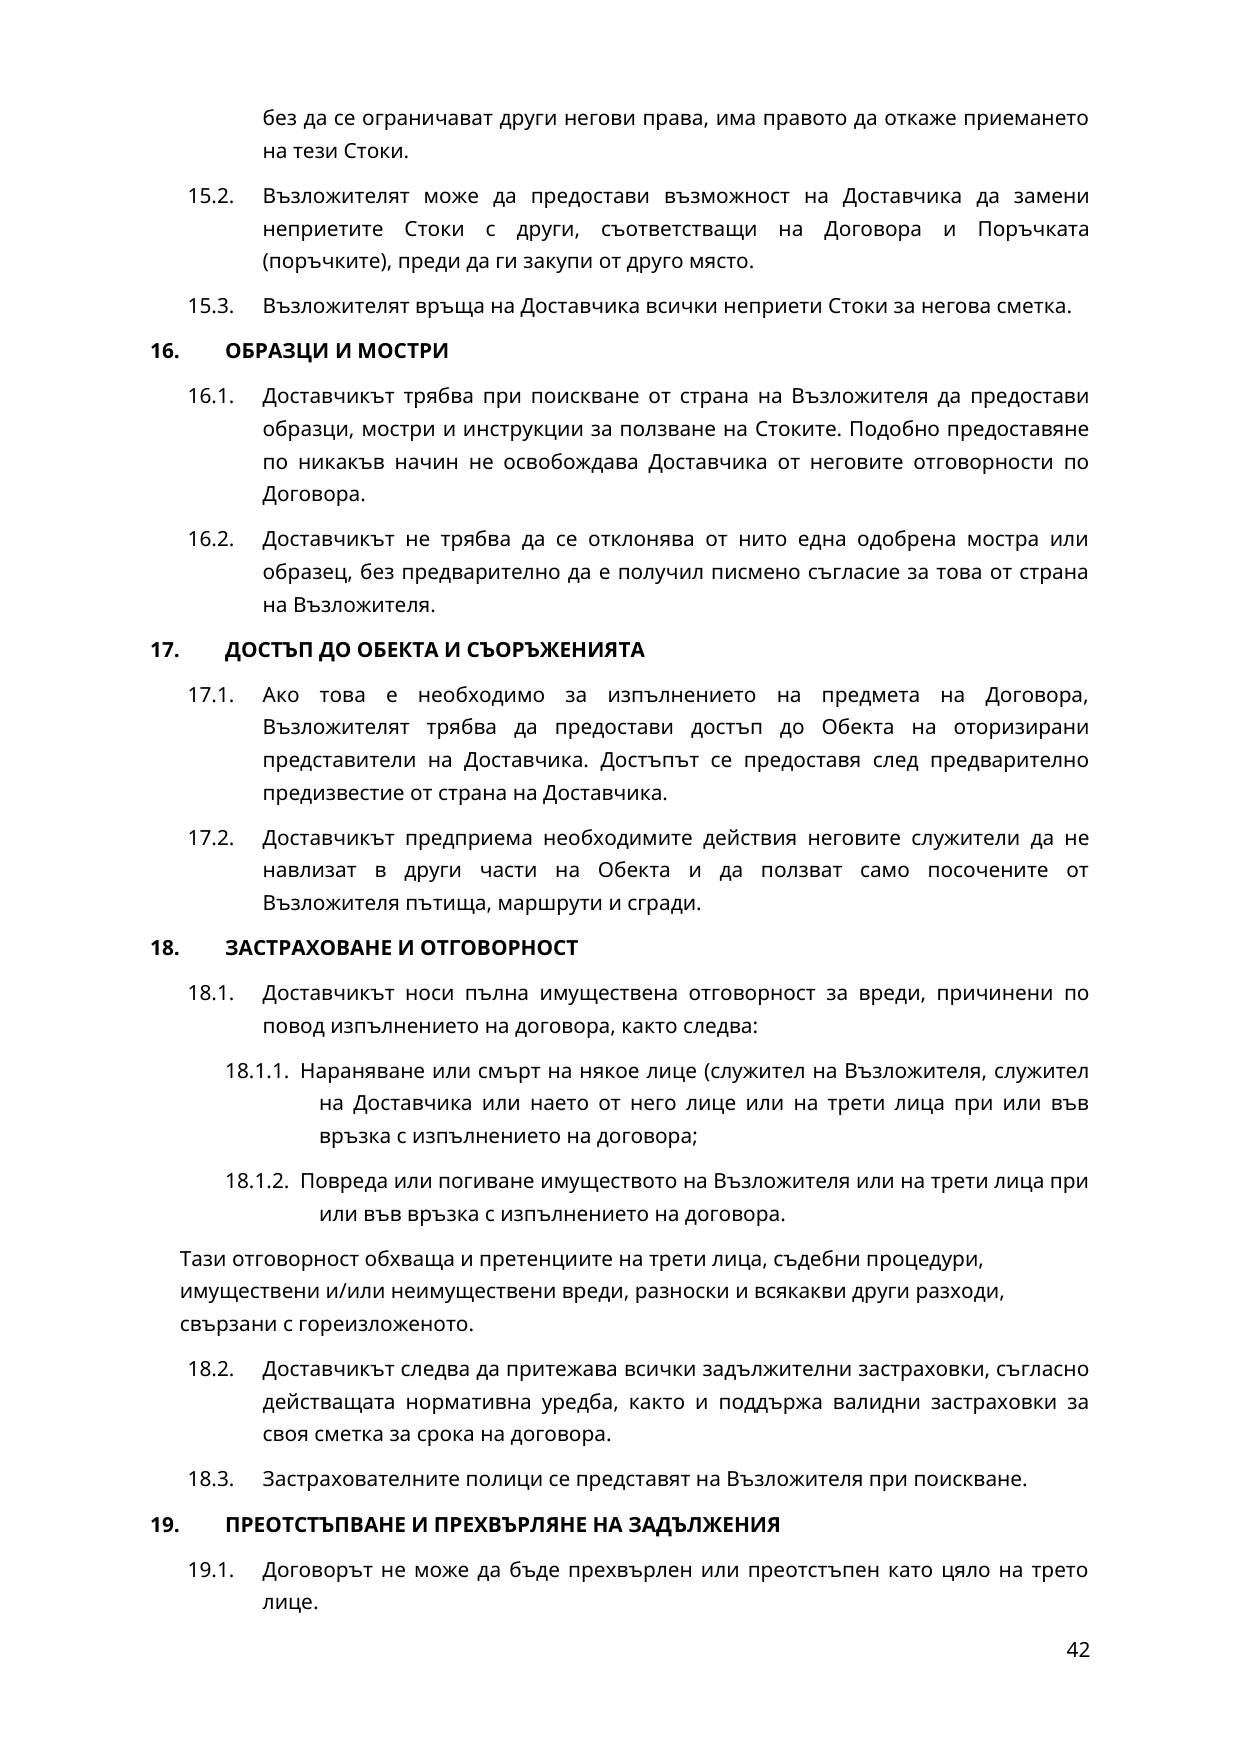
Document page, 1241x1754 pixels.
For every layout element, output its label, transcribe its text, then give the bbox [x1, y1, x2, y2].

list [187, 103, 1090, 164]
list Застрахователните полици се представят на Възложителя при поискване. [187, 1464, 1090, 1493]
list Повреда или погиване имуществото на Възложителя или на трети лица при или във връзка с изпълнението на договора. [225, 1166, 1090, 1227]
list Нараняване или смърт на някое лице (служител на Възложителя, служител на Доставчика или наето от него лице или на трети лица при или във връзка с изпълнението на договора; [225, 1056, 1090, 1149]
list ОБРАЗЦИ И МОСТРИ [150, 336, 1090, 365]
list Договорът не може да бъде прехвърлен или преотстъпен като цяло на трето лице. [187, 1555, 1090, 1616]
list ЗАСТРАХОВАНЕ И ОТГОВОРНОСТ [150, 933, 1090, 962]
list ДОСТЪП ДО ОБЕКТА И СЪОРЪЖЕНИЯТА [150, 635, 1090, 663]
list Доставчикът предприема необходимите действия неговите служители да не навлизат в други части на Обекта и да ползват само посочените от Възложителя пътища, маршрути и сгради. [187, 823, 1090, 916]
text Тази отговорност обхваща и претенциите на трети лица, съдебни процедури, имуществени и/или неимуществени вреди, разноски и всякакви други разходи, свързани с гореизложеното. [179, 1244, 1090, 1338]
list Доставчикът не трябва да се отклонява от нито една одобрена мостра или образец, без предварително да е получил писмено съгласие за това от страна на Възложителя. [187, 524, 1090, 618]
list Възложителят връща на Доставчика всички неприети Стоки за негова сметка. [187, 291, 1090, 320]
list ПРЕОТСТЪПВАНЕ И ПРЕХВЪРЛЯНЕ НА ЗАДЪЛЖЕНИЯ [150, 1510, 1090, 1538]
list Доставчикът следва да притежава всички задължителни застраховки, съгласно действащата нормативна уредба, както и поддържа валидни застраховки за своя сметка за срока на договора. [187, 1354, 1090, 1448]
list Възложителят може да предостави възможност на Доставчика да замени неприетите Стоки с други, съответстващи на Договора и Поръчката (поръчките), преди да ги закупи от друго място. [187, 181, 1090, 275]
list Ако това е необходимо за изпълнението на предмета на Договора, Възложителят трябва да предостави достъп до Обекта на оторизирани представители на Доставчика. Достъпът се предоставя след предварително предизвестие от страна на Доставчика. [187, 680, 1090, 806]
list Доставчикът носи пълна имуществена отговорност за вреди, причинени по повод изпълнението на договора, както следва: [187, 978, 1090, 1039]
list Доставчикът трябва при поискване от страна на Възложителя да предостави образци, мостри и инструкции за ползване на Стоките. Подобно предоставяне по никакъв начин не освобождава Доставчика от неговите отговорности по Договора. [187, 382, 1090, 508]
